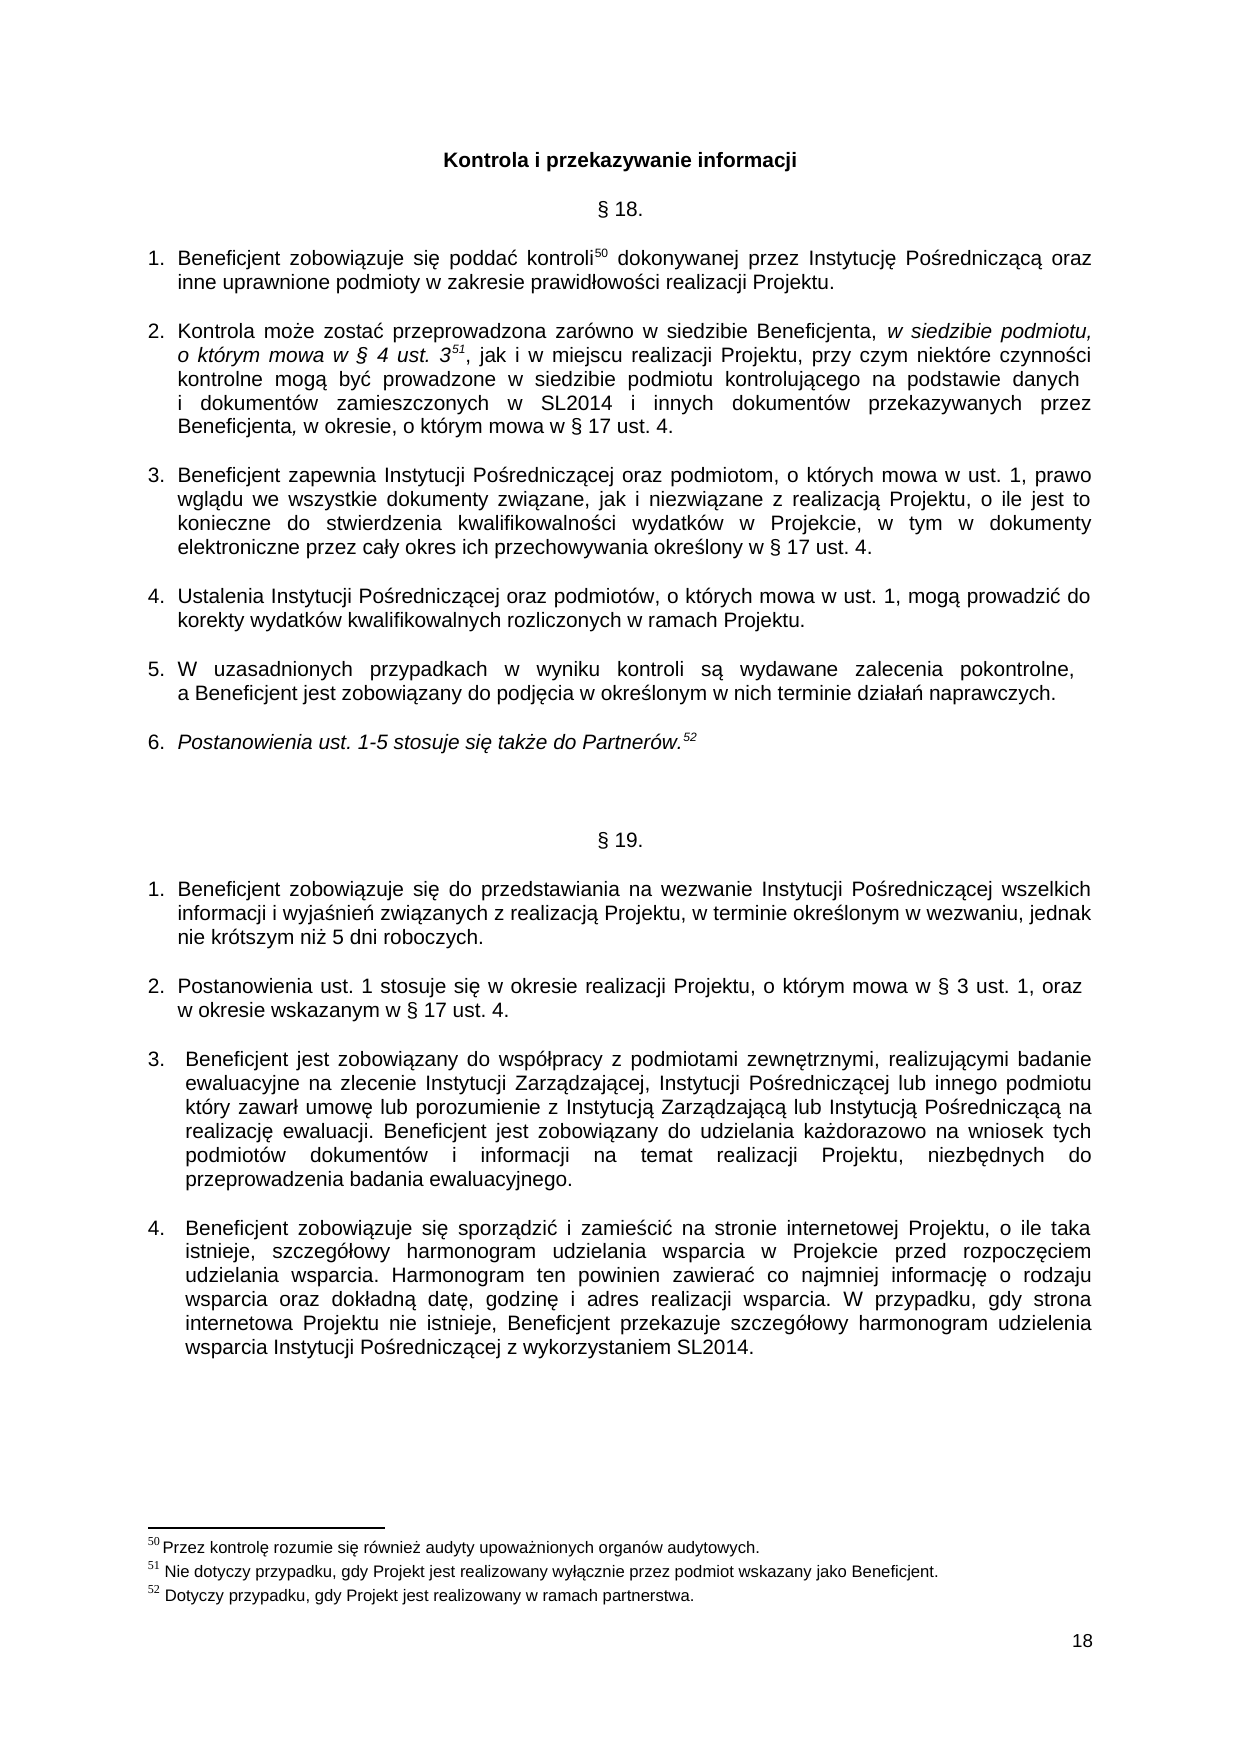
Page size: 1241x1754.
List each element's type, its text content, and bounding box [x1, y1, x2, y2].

list W uzasadnionych przypadkach w wyniku kontroli są wydawane zalecenia pokontrolne, a Beneficjent jest zobowiązany do podjęcia w określonym w nich terminie działań naprawczych. [148, 657, 1092, 705]
list Postanowienia ust. 1 stosuje się w okresie realizacji Projektu, o którym mowa w § 3 ust. 1, oraz w okresie wskazanym w § 17 ust. 4. [148, 974, 1092, 1022]
list Ustalenia Instytucji Pośredniczącej oraz podmiotów, o których mowa w ust. 1, mogą prowadzić do korekty wydatków kwalifikowalnych rozliczonych w ramach Projektu. [148, 584, 1092, 632]
list Beneficjent zobowiązuje się poddać kontroli dokonywanej przez Instytucję Pośredniczącą oraz inne uprawnione podmioty w zakresie prawidłowości realizacji Projektu. [148, 246, 1092, 293]
text § 18. [148, 197, 1092, 221]
list Beneficjent zobowiązuje się sporządzić i zamieścić na stronie internetowej Projektu, o ile taka istnieje, szczegółowy harmonogram udzielania wsparcia w Projekcie przed rozpoczęciem udzielania wsparcia. Harmonogram ten powinien zawierać co najmniej informację o rodzaju wsparcia oraz dokładną datę, godzinę i adres realizacji wsparcia. W przypadku, gdy strona internetowa Projektu nie istnieje, Beneficjent przekazuje szczegółowy harmonogram udzielenia wsparcia Instytucji Pośredniczącej z wykorzystaniem SL2014. [148, 1215, 1092, 1359]
list Beneficjent zapewnia Instytucji Pośredniczącej oraz podmiotom, o których mowa w ust. 1, prawo wglądu we wszystkie dokumenty związane, jak i niezwiązane z realizacją Projektu, o ile jest to konieczne do stwierdzenia kwalifikowalności wydatków w Projekcie, w tym w dokumenty elektroniczne przez cały okres ich przechowywania określony w § 17 ust. 4. [148, 463, 1092, 559]
text § 19. [148, 828, 1092, 852]
list Beneficjent jest zobowiązany do współpracy z podmiotami zewnętrznymi, realizującymi badanie ewaluacyjne na zlecenie Instytucji Zarządzającej, Instytucji Pośredniczącej lub innego podmiotu który zawarł umowę lub porozumienie z Instytucją Zarządzającą lub Instytucją Pośredniczącą na realizację ewaluacji. Beneficjent jest zobowiązany do udzielania każdorazowo na wniosek tych podmiotów dokumentów i informacji na temat realizacji Projektu, niezbędnych do przeprowadzenia badania ewaluacyjnego. [148, 1047, 1092, 1190]
list Beneficjent zobowiązuje się do przedstawiania na wezwanie Instytucji Pośredniczącej wszelkich informacji i wyjaśnień związanych z realizacją Projektu, w terminie określonym w wezwaniu, jednak nie krótszym niż 5 dni roboczych. [148, 877, 1092, 949]
text Kontrola i przekazywanie informacji [148, 148, 1092, 172]
list Kontrola może zostać przeprowadzona zarówno w siedzibie Beneficjenta, w siedzibie podmiotu, o którym mowa w § 4 ust. 3, jak i w miejscu realizacji Projektu, przy czym niektóre czynności kontrolne mogą być prowadzone w siedzibie podmiotu kontrolującego na podstawie danych i dokumentów zamieszczonych w SL2014 i innych dokumentów przekazywanych przez Beneficjenta, w okresie, o którym mowa w § 17 ust. 4. [148, 318, 1092, 438]
list Postanowienia ust. 1-5 stosuje się także do Partnerów. [148, 730, 1092, 754]
